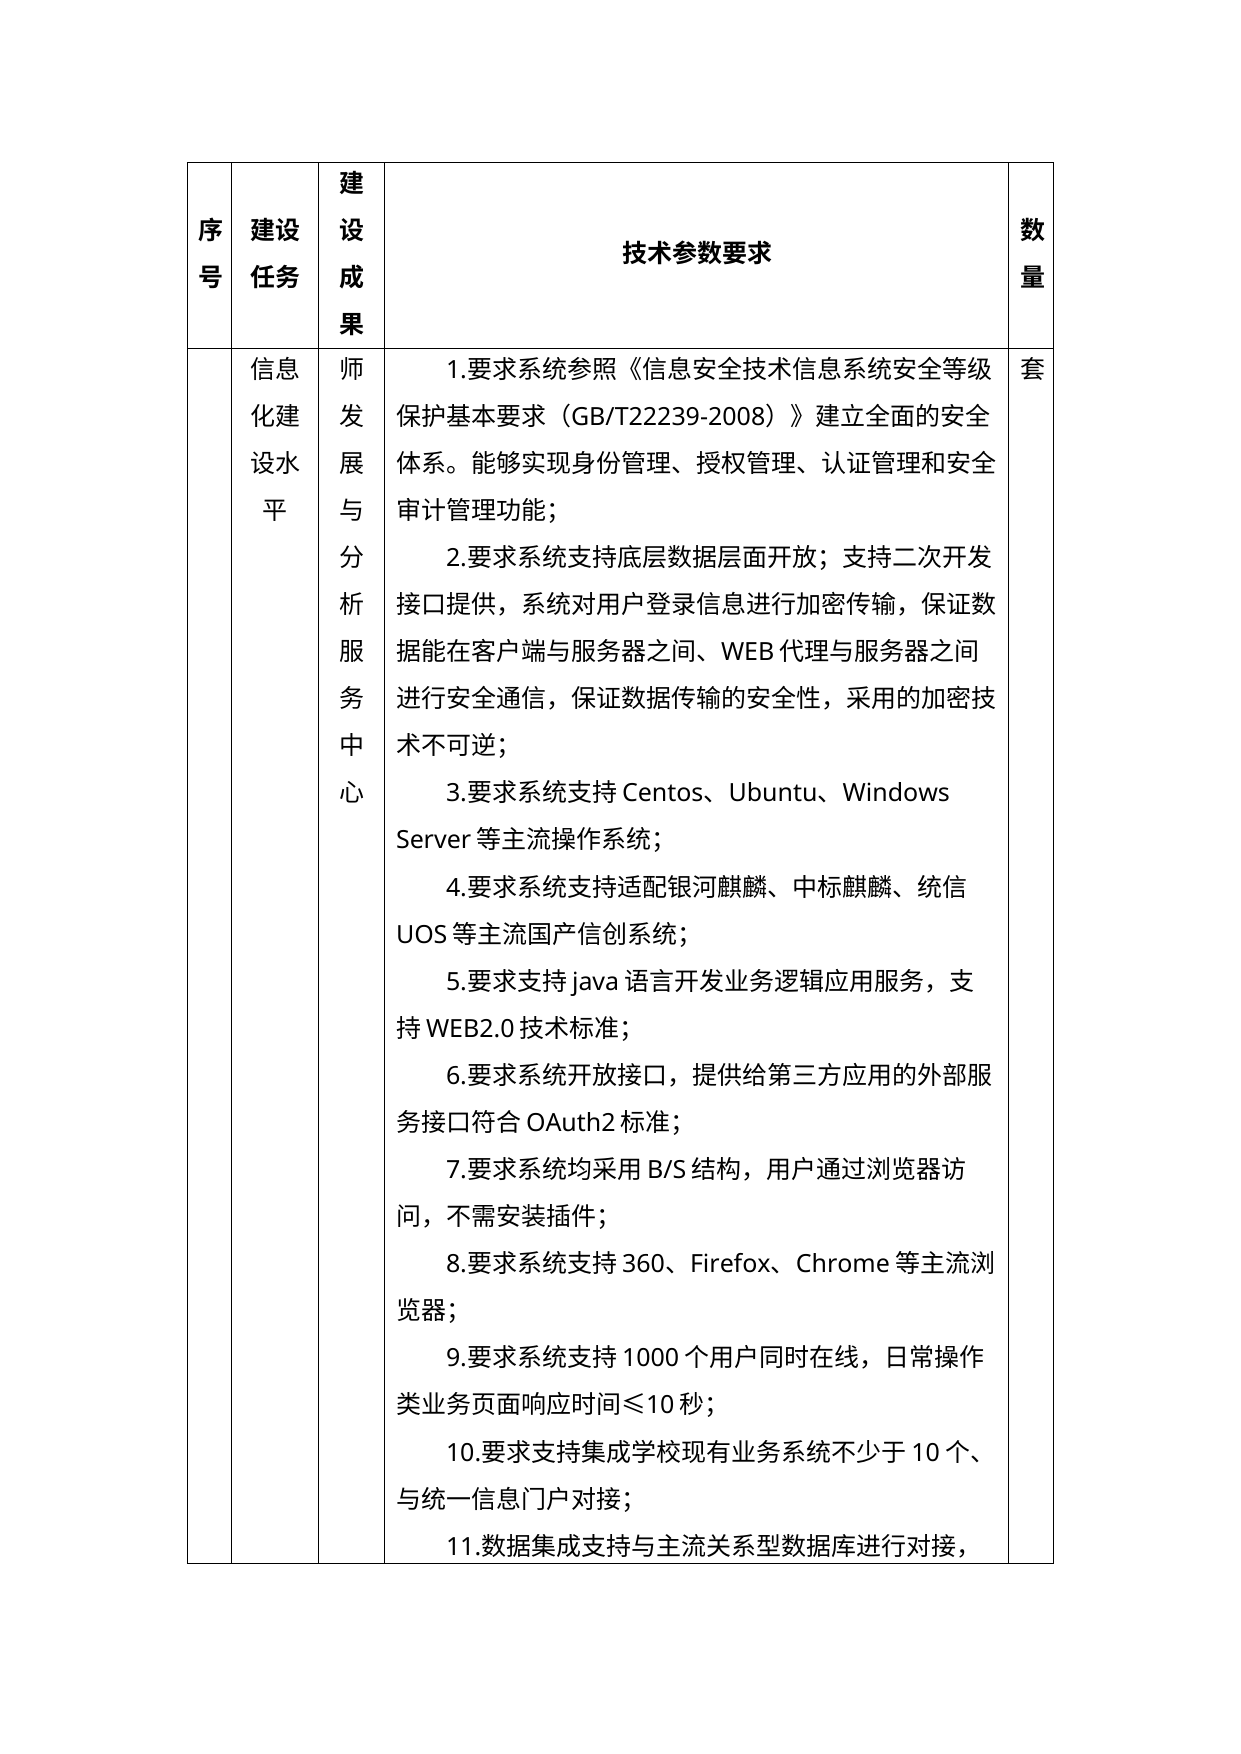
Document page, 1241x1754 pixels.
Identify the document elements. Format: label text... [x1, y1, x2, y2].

table_cell 教师发展与分析服务中心 [319, 349, 384, 1562]
table_header 建设成果 [319, 163, 384, 348]
table_header 序号 [188, 163, 231, 348]
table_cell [385, 349, 1008, 1562]
table_header 建设任务 [232, 163, 318, 348]
table_header 技术参数要求 [385, 163, 1008, 348]
table_cell 提升信息化建设水平 [232, 349, 318, 1562]
table_cell 1套 [1009, 349, 1053, 1562]
table_header 数量 [1009, 163, 1053, 348]
